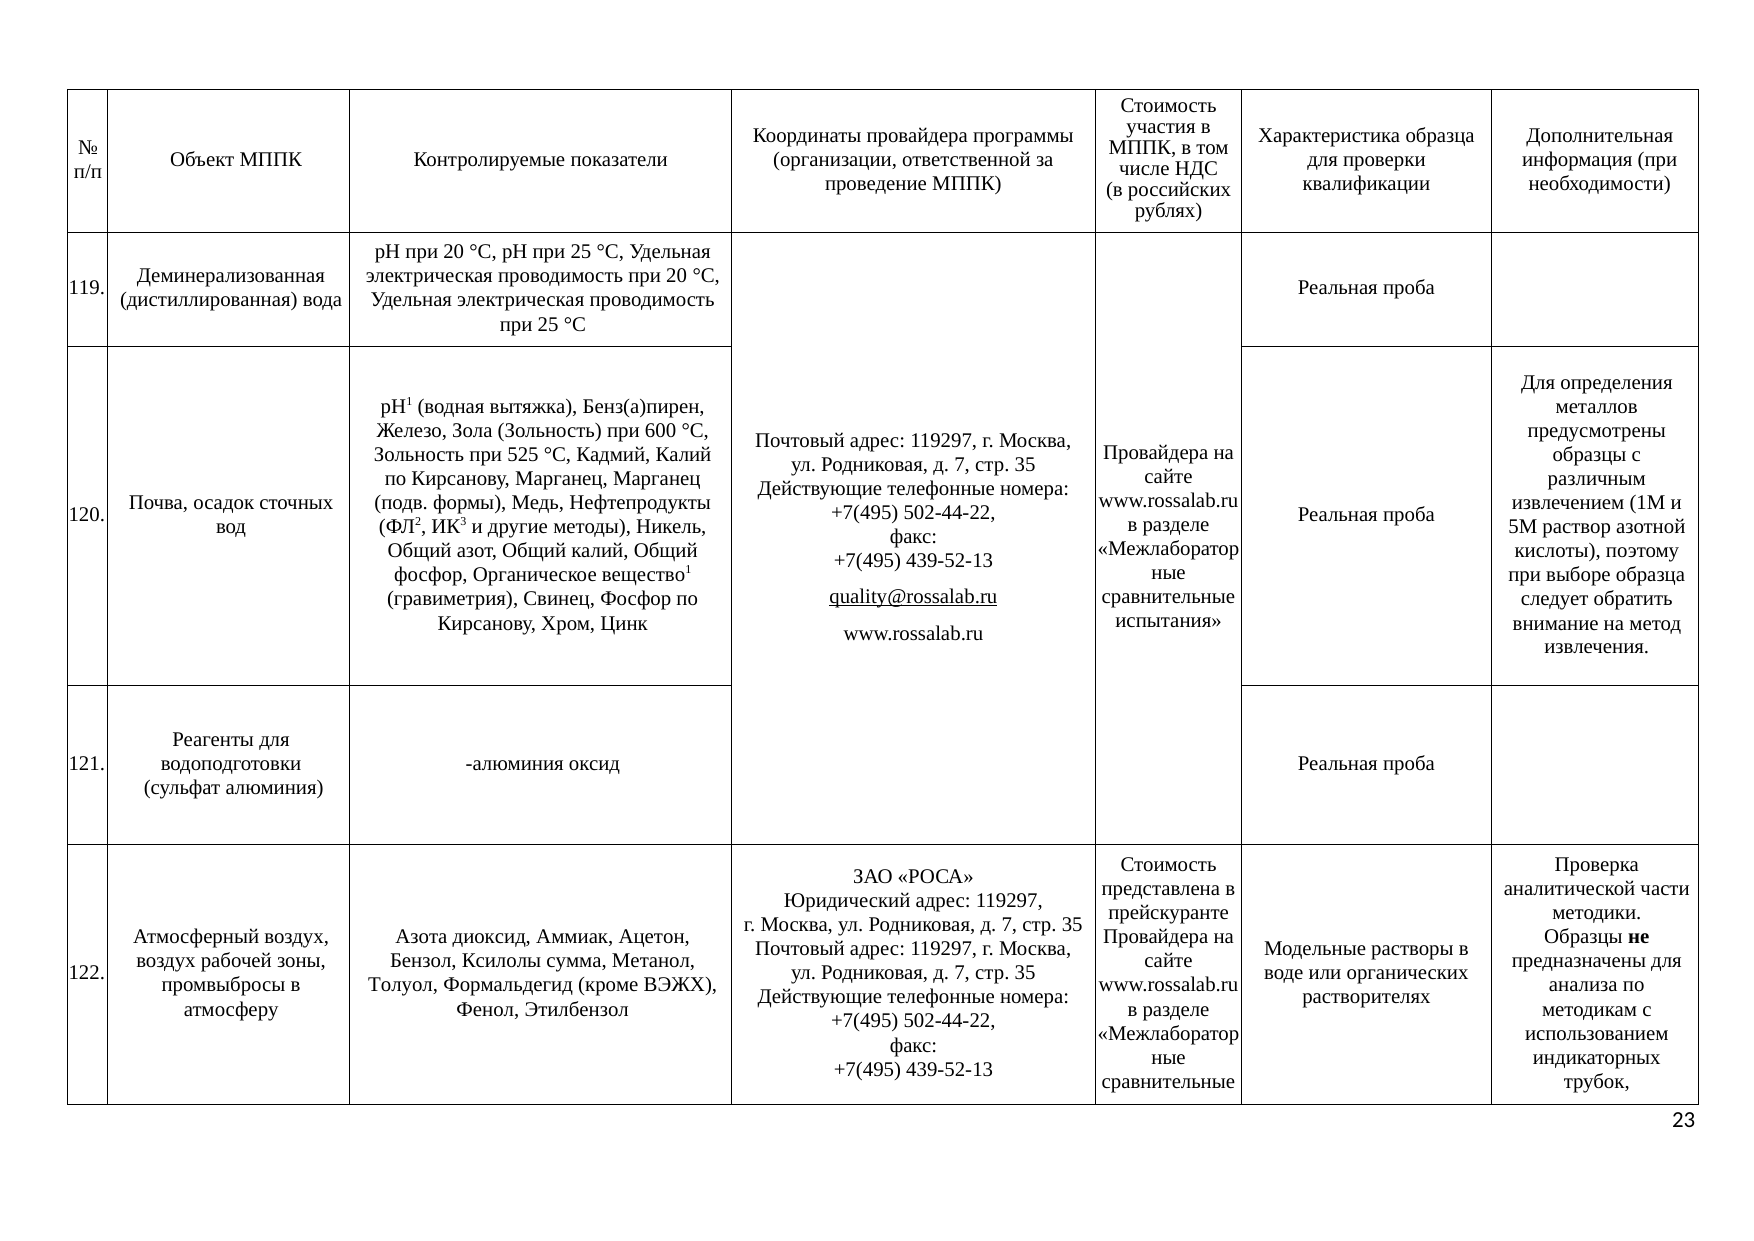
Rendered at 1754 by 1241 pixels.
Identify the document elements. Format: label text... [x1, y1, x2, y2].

table_cell Реальная проба [1242, 233, 1491, 346]
table_header Координаты провайдера программы (организации, ответственной за проведение МППК) [732, 90, 1095, 232]
table_header Стоимость участия в МППК, в том числе НДС (в российских рублях) [1096, 90, 1241, 232]
table_cell Почва, осадок сточных вод [108, 347, 349, 685]
table_cell Модельные растворы в воде или органических растворителях [1242, 845, 1491, 1104]
table_header № п/п [68, 90, 107, 232]
table_cell [68, 233, 107, 346]
table_header Характеристика образца для проверки квалификации [1242, 90, 1491, 232]
table_cell Стоимость представлена в прейскуранте Провайдера на сайте www.rossalab.ru в разделе «Межлабораторные сравнительные испытания» [1096, 233, 1241, 844]
table_cell рН при , рН при , Удельная электрическая проводимость при , Удельная электрическая проводимость при [350, 233, 731, 346]
table_cell [68, 845, 107, 1104]
table_header Контролируемые показатели [350, 90, 731, 232]
table_cell [68, 347, 107, 685]
table_cell Реальная проба [1242, 347, 1491, 685]
table_cell [68, 686, 107, 844]
table_cell Стоимость представлена в прейскуранте Провайдера на сайте www.rossalab.ru в разделе «Межлабораторные сравнительные испытания» [1096, 845, 1241, 1104]
table_cell Деминерализованная (дистиллированная) вода [108, 233, 349, 346]
table_header Дополнительная информация (при необходимости) [1492, 90, 1698, 232]
table_header Объект МППК [108, 90, 349, 232]
table_cell Реальная проба [1242, 686, 1491, 844]
table_cell [1492, 686, 1698, 844]
table_cell Атмосферный воздух, воздух рабочей зоны, промвыбросы в атмосферу [108, 845, 349, 1104]
table_cell рН1 (водная вытяжка), Бенз(а)пирен, Железо, Зола (Зольность) при , Зольность при , Кадмий, Калий по Кирсанову, Марганец, Марганец (подв. формы), Медь, Нефтепродукты (ФЛ2, ИК3 и другие методы), Никель, Общий азот, Общий калий, Общий фосфор, Органическое вещество1 (гравиметрия), Свинец, Фосфор по Кирсанову, Хром, Цинк [350, 347, 731, 685]
table_cell Для определения металлов предусмотрены образцы с различным извлечением (1М и 5М раствор азотной кислоты), поэтому при выборе образца следует обратить внимание на метод извлечения. [1492, 347, 1698, 685]
table_cell Азота диоксид, Аммиак, Ацетон, Бензол, Ксилолы сумма, Метанол, Толуол, Формальдегид (кроме ВЭЖХ), Фенол, Этилбензол [350, 845, 731, 1104]
table_cell Реагенты для водоподготовки (сульфат алюминия) [108, 686, 349, 844]
table_cell [1492, 233, 1698, 346]
table_cell -алюминия оксид [350, 686, 731, 844]
